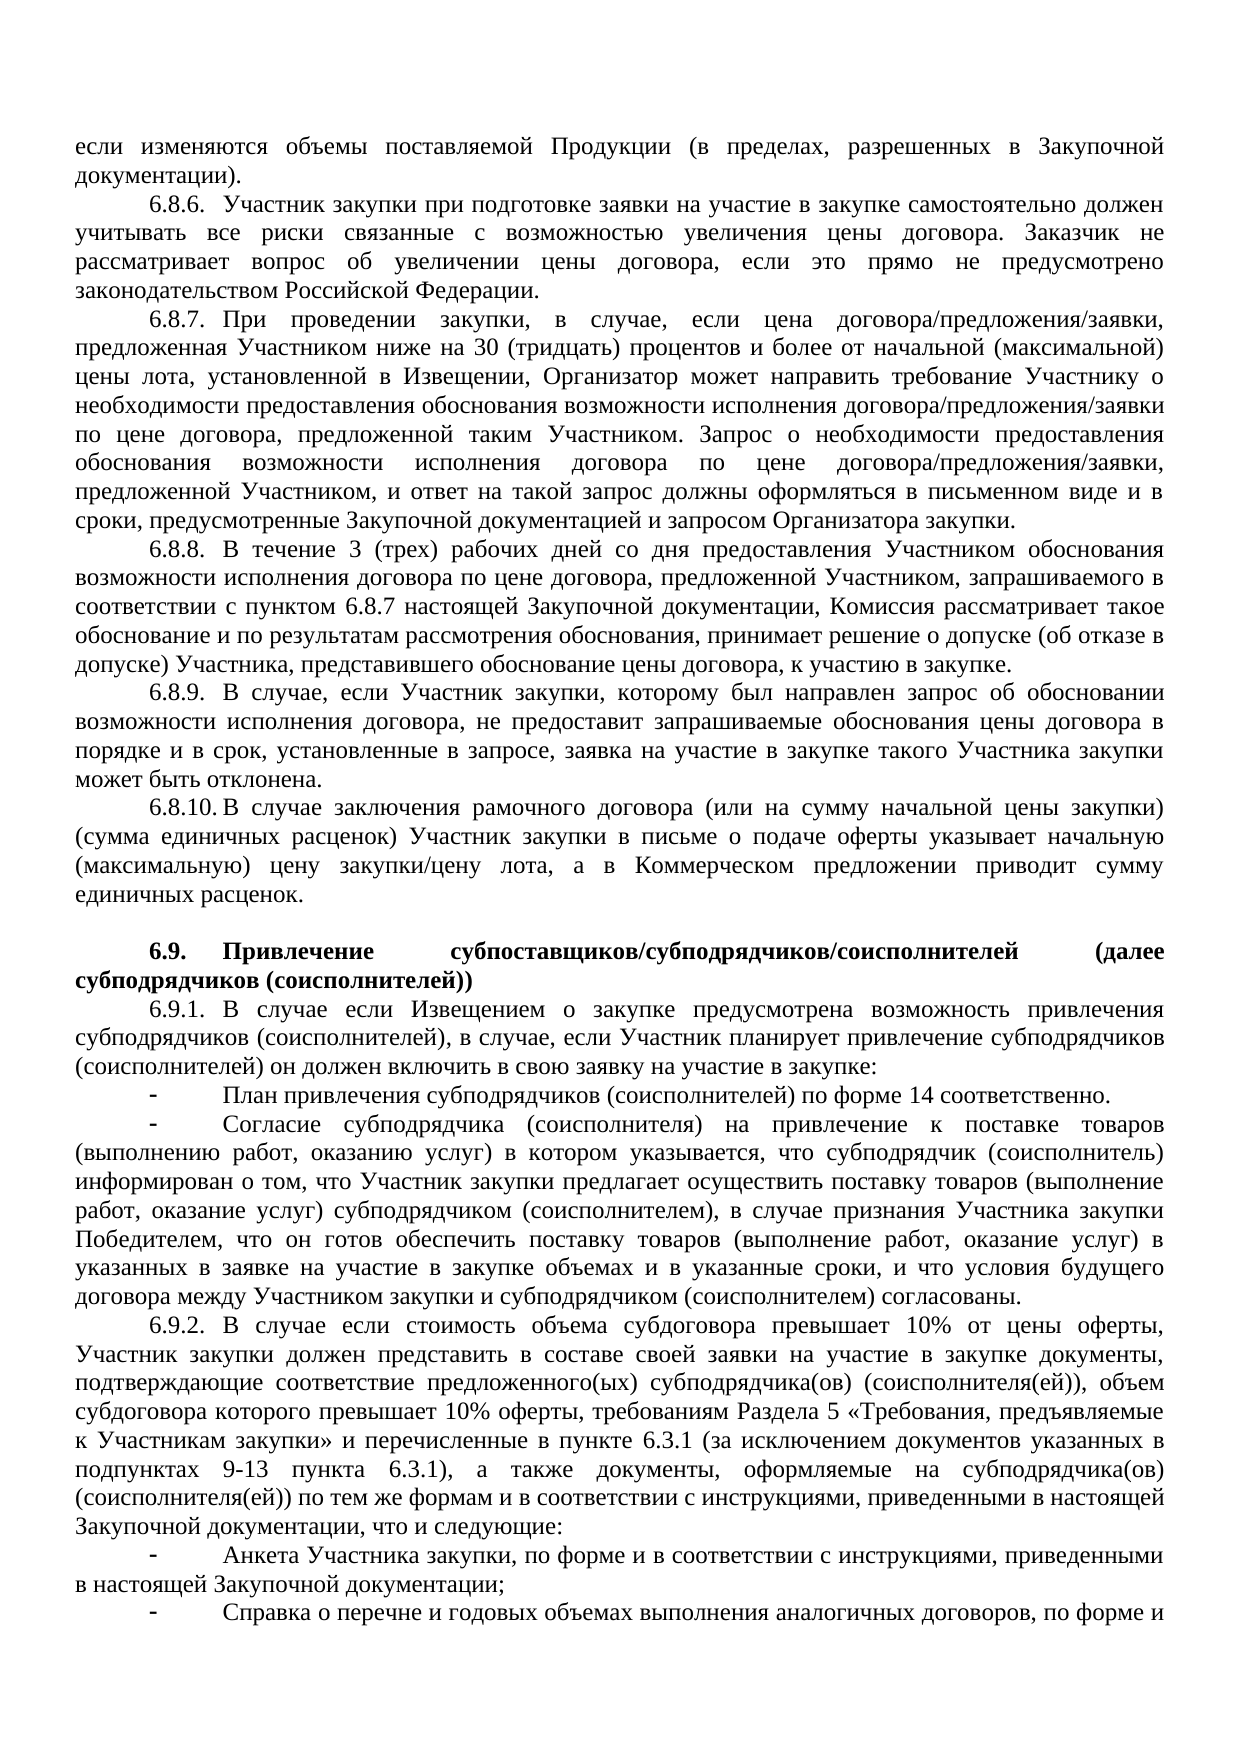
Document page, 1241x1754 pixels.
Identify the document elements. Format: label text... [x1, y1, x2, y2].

list План привлечения субподрядчиков (соисполнителей) по форме 14 соответственно. [75, 1080, 1165, 1109]
list В случае если стоимость объема субдоговора превышает 10% от цены оферты, Участник закупки должен представить в составе своей заявки на участие в закупке документы, подтверждающие соответствие предложенного(ых) субподрядчика(ов) (соисполнителя(ей)), объем субдоговора которого превышает 10% оферты, требованиям Раздела 5 «Требования, предъявляемые к Участникам закупки» и перечисленные в пункте 6.3.1 (за исключением документов указанных в подпунктах 9-13 пункта 6.3.1), а также документы, оформляемые на субподрядчика(ов) (соисполнителя(ей)) по тем же формам и в соответствии с инструкциями, приведенными в настоящей Закупочной документации, что и следующие: [75, 1310, 1165, 1540]
list В случае если Извещением о закупке предусмотрена возможность привлечения субподрядчиков (соисполнителей), в случае, если Участник планирует привлечение субподрядчиков (соисполнителей) он должен включить в свою заявку на участие в закупке: [75, 994, 1165, 1080]
list Участник закупки при подготовке заявки на участие в закупке самостоятельно должен учитывать все риски связанные с возможностью увеличения цены договора. Заказчик не рассматривает вопрос об увеличении цены договора, если это прямо не предусмотрено законодательством Российской Федерации. [75, 189, 1165, 304]
list Привлечение субпоставщиков/субподрядчиков/соисполнителей (далее субподрядчиков (соисполнителей)) [75, 936, 1165, 994]
list Согласие субподрядчика (соисполнителя) на привлечение к поставке товаров (выполнению работ, оказанию услуг) в котором указывается, что субподрядчик (соисполнитель) информирован о том, что Участник закупки предлагает осуществить поставку товаров (выполнение работ, оказание услуг) субподрядчиком (соисполнителем), в случае признания Участника закупки Победителем, что он готов обеспечить поставку товаров (выполнение работ, оказание услуг) в указанных в заявке на участие в закупке объемах и в указанные сроки, и что условия будущего договора между Участником закупки и субподрядчиком (соисполнителем) согласованы. [75, 1109, 1165, 1310]
list В случае, если Участник закупки, которому был направлен запрос об обосновании возможности исполнения договора, не предоставит запрашиваемые обоснования цены договора в порядке и в срок, установленные в запросе, заявка на участие в закупке такого Участника закупки может быть отклонена. [75, 677, 1165, 792]
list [75, 1597, 1165, 1626]
list В течение 3 (трех) рабочих дней со дня предоставления Участником обоснования возможности исполнения договора по цене договора, предложенной Участником, запрашиваемого в соответствии с пунктом 6.8.7 настоящей Закупочной документации, Комиссия рассматривает такое обоснование и по результатам рассмотрения обоснования, принимает решение о допуске (об отказе в допуске) Участника, представившего обоснование цены договора, к участию в закупке. [75, 534, 1165, 677]
list В случае заключения рамочного договора (или на сумму начальной цены закупки) (сумма единичных расценок) Участник закупки в письме о подаче оферты указывает начальную (максимальную) цену закупки/цену лота, а в Коммерческом предложении приводит сумму единичных расценок. [75, 792, 1165, 907]
list Анкета Участника закупки, по форме и в соответствии с инструкциями, приведенными в настоящей Закупочной документации; [75, 1540, 1165, 1597]
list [75, 131, 1165, 189]
list При проведении закупки, в случае, если цена договора/предложения/заявки, предложенная Участником ниже на 30 (тридцать) процентов и более от начальной (максимальной) цены лота, установленной в Извещении, Организатор может направить требование Участнику о необходимости предоставления обоснования возможности исполнения договора/предложения/заявки по цене договора, предложенной таким Участником. Запрос о необходимости предоставления обоснования возможности исполнения договора по цене договора/предложения/заявки, предложенной Участником, и ответ на такой запрос должны оформляться в письменном виде и в сроки, предусмотренные Закупочной документацией и запросом Организатора закупки. [75, 304, 1165, 534]
